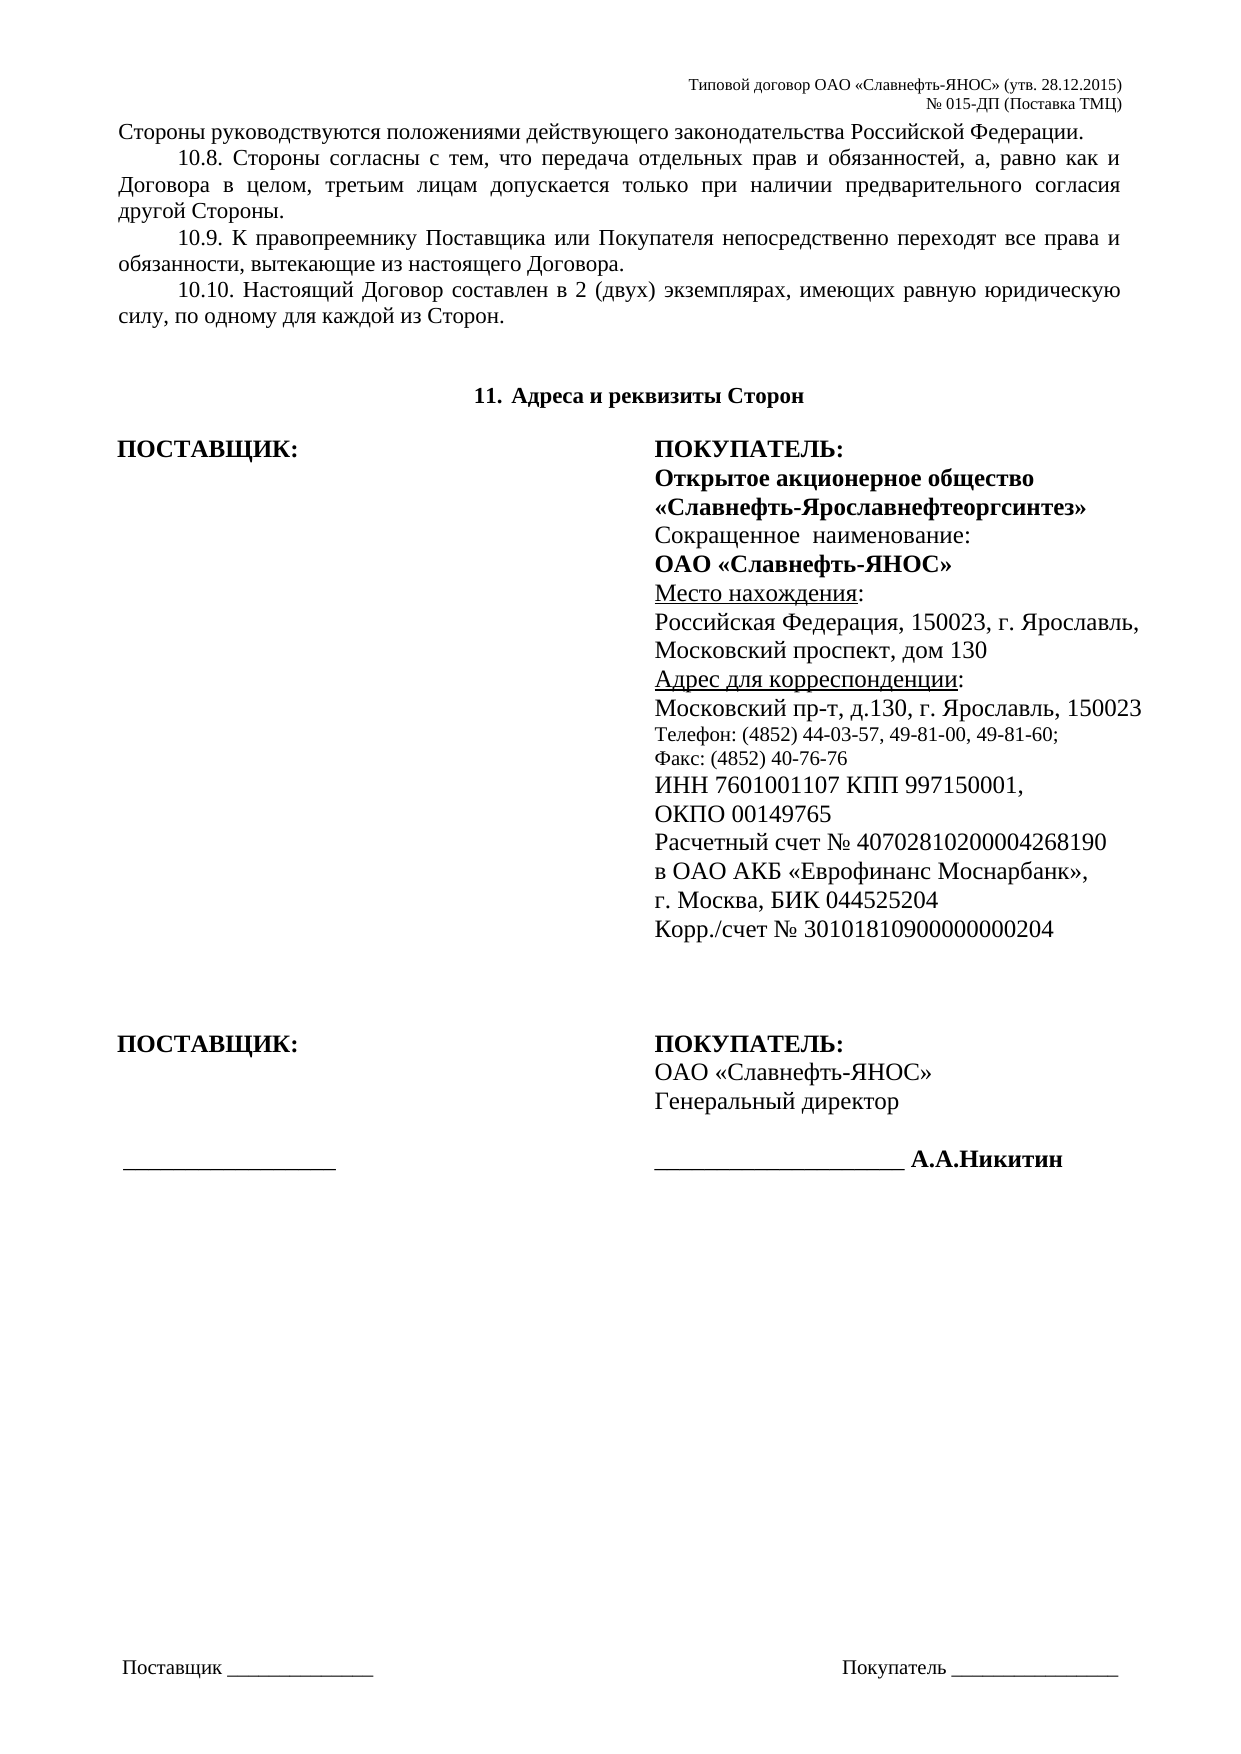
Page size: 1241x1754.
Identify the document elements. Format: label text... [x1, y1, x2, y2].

table_header ПОКУПАТЕЛЬ: Открытое акционерное общество «Славнефть-Ярославнефтеоргсинтез» Сокращенное наименование: ОАО «Славнефть-ЯНОС» Место нахождения: Российская Федерация, 150023, г. Ярославль, Московский проспект, дом 130 Адрес для корреспонденции: Московский пр-т, д.130, г. Ярославль, 150023 Телефон: (4852) 44-03-57, 49-81-00, 49-81-60; Факс: (4852) 40-76-76 ИНН 7601001107 КПП 997150001, ОКПО 00149765 Расчетный счет № 40702810200004268190 в ОАО АКБ «Еврофинанс Моснарбанк», г. Москва, БИК 044525204 Корр./счет № 30101810900000000204 [643, 434, 1181, 971]
text 10.8. Стороны согласны с тем, что передача отдельных прав и обязанностей, а, равно как и Договора в целом, третьим лицам допускается только при наличии предварительного согласия другой Стороны. [118, 144, 1122, 223]
table_header ПОКУПАТЕЛЬ: ОАО «Славнефть-ЯНОС» Генеральный директор ____________________ А.А.Никитин [643, 1029, 1181, 1316]
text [118, 118, 1122, 144]
table_header ПОСТАВЩИК: [106, 434, 643, 971]
table_header ПОСТАВЩИК: _________________ [106, 1029, 643, 1316]
text 10.9. К правопреемнику Поставщика или Покупателя непосредственно переходят все права и обязанности, вытекающие из настоящего Договора. [118, 223, 1122, 276]
text 10.10. Настоящий Договор составлен в 2 (двух) экземплярах, имеющих равную юридическую силу, по одному для каждой из Сторон. [118, 276, 1122, 329]
list Адреса и реквизиты Сторон [156, 382, 1122, 408]
